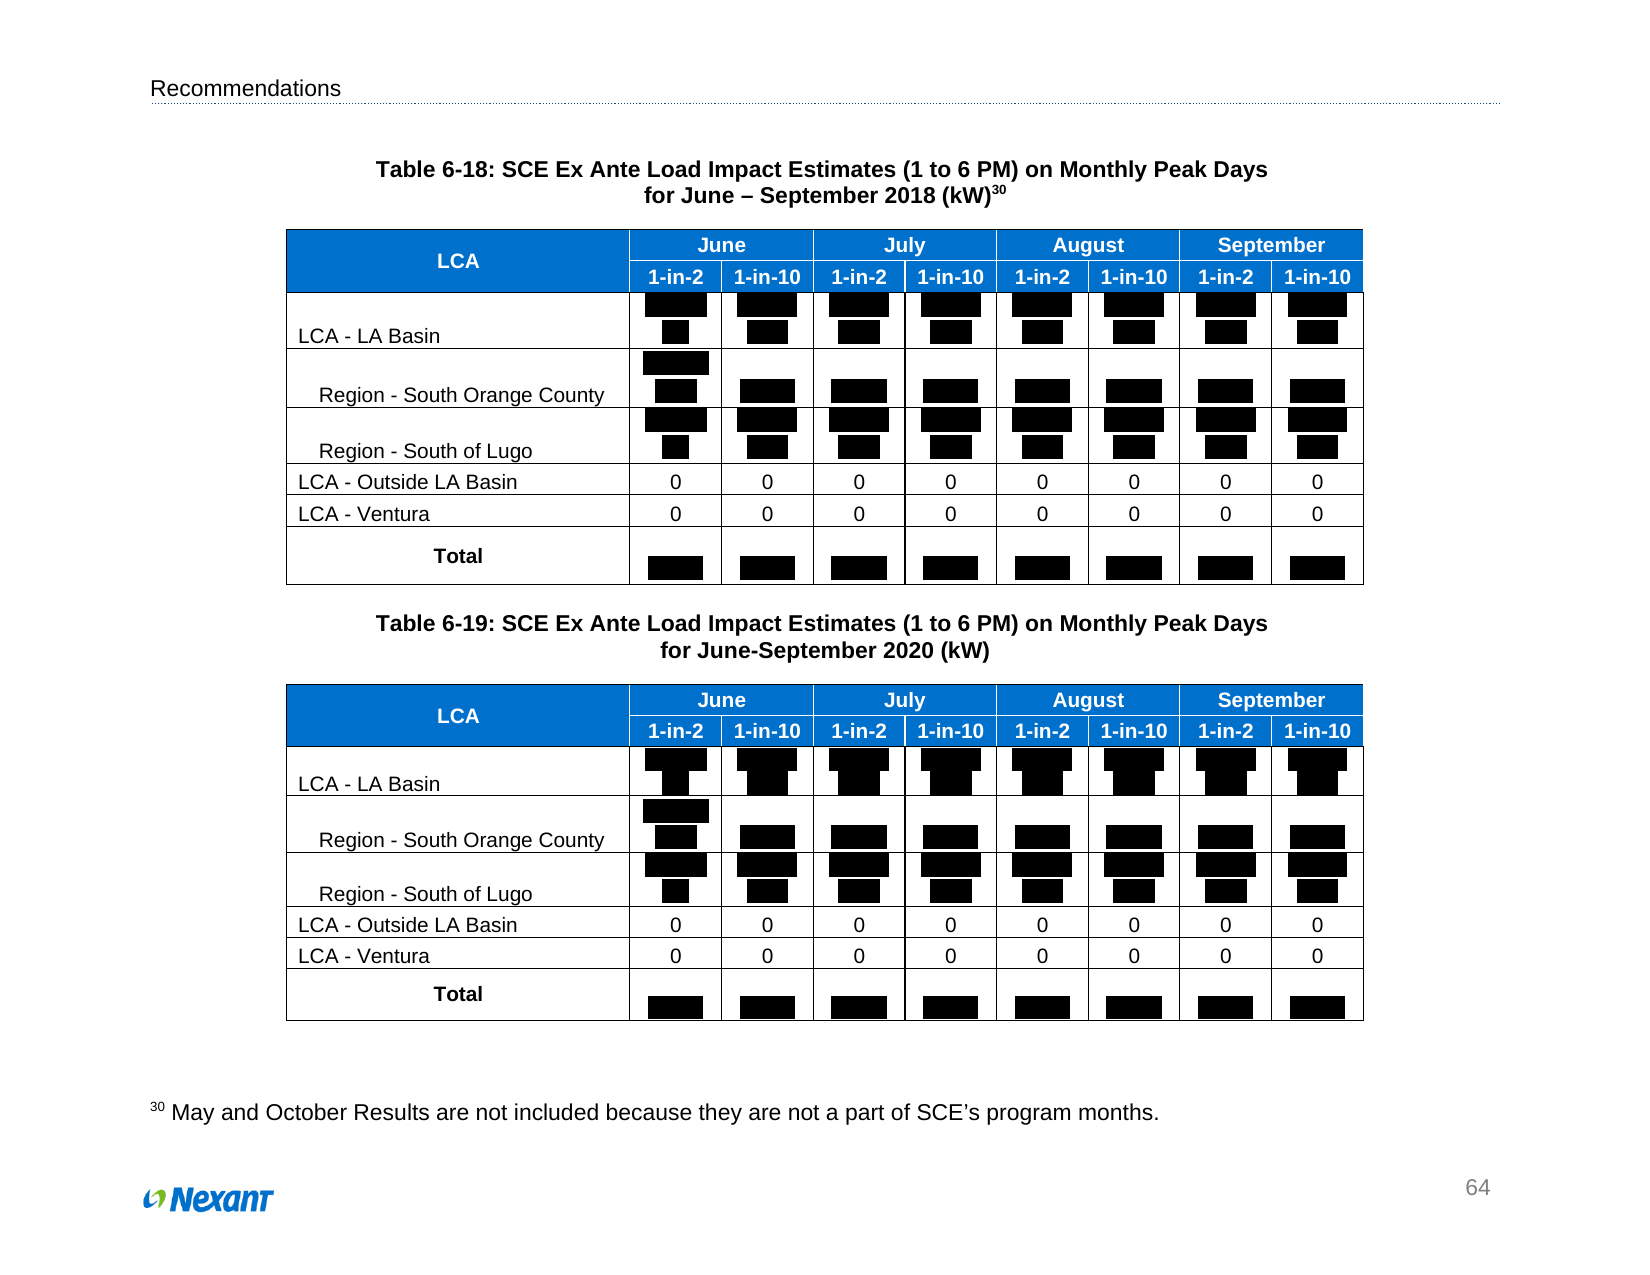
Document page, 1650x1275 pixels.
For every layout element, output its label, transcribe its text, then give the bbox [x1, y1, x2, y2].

table_header August [997, 230, 1179, 260]
table_cell XXXX [1272, 796, 1363, 852]
table_cell 0 [1272, 464, 1363, 494]
table_cell 0 [1272, 938, 1363, 968]
table_cell XXXX [1089, 747, 1179, 795]
table_cell Total [287, 527, 629, 584]
table_cell XXXX [1089, 408, 1179, 463]
table_cell XXXX [906, 969, 996, 1019]
table_cell XXXX [630, 293, 721, 348]
table_cell XXXX [1272, 747, 1363, 795]
table_cell XXXX [1089, 969, 1179, 1019]
table_cell XXXX [722, 349, 813, 407]
table_cell XXXX [722, 796, 813, 852]
table_cell 0 [1180, 464, 1271, 494]
table_cell 0 [1180, 495, 1271, 526]
table_cell 1-in-2 [814, 261, 904, 292]
table_cell XXXX [997, 408, 1088, 463]
table_cell XXXX [1180, 853, 1271, 906]
table_cell XXXX [1089, 293, 1179, 348]
table_cell XXXX [814, 796, 904, 852]
table_header July [814, 230, 996, 260]
table_cell XXXX [722, 853, 813, 906]
table_header July [814, 685, 996, 715]
table_cell XXXX [630, 853, 721, 906]
table_cell 0 [722, 907, 813, 937]
table_cell XXXX [814, 747, 904, 795]
table_cell XXXX [1272, 293, 1363, 348]
table_cell 1-in-10 [722, 716, 813, 746]
table_cell 0 [1089, 907, 1179, 937]
table_cell 0 [906, 938, 996, 968]
table_cell 1-in-10 [906, 716, 996, 746]
picture [124, 1168, 293, 1230]
table_cell XXXX [630, 527, 721, 584]
table_cell XXXX [814, 969, 904, 1019]
table_cell XXXX [722, 747, 813, 795]
table_cell 1-in-10 [722, 261, 813, 292]
table_cell XXXX [1272, 408, 1363, 463]
table_cell XXXX [1180, 349, 1271, 407]
table_cell 0 [630, 938, 721, 968]
table_cell 0 [630, 907, 721, 937]
table_cell 0 [630, 495, 721, 526]
table_header LCA [287, 230, 629, 292]
table_cell LCA - LA Basin [287, 293, 629, 348]
table_cell Region - South Orange County [287, 349, 629, 407]
table_cell Total [287, 969, 629, 1019]
table_header September [1180, 230, 1363, 260]
table_header June [630, 685, 813, 715]
table_cell LCA - LA Basin [287, 747, 629, 795]
table_cell 1-in-2 [997, 261, 1088, 292]
table_cell 0 [1180, 938, 1271, 968]
table_cell 0 [997, 938, 1088, 968]
table_cell XXXX [1180, 796, 1271, 852]
table_cell 0 [1272, 907, 1363, 937]
table_cell XXXX [630, 349, 721, 407]
table_cell 1-in-10 [1089, 716, 1179, 746]
table_cell 0 [722, 464, 813, 494]
table_cell 1-in-10 [1272, 261, 1363, 292]
table_cell XXXX [1089, 853, 1179, 906]
table_cell XXXX [722, 293, 813, 348]
table_cell 0 [997, 495, 1088, 526]
table_cell LCA - Ventura [287, 938, 629, 968]
table_cell XXXX [997, 527, 1088, 584]
table_cell XXXX [1089, 349, 1179, 407]
table_cell XXXX [1272, 349, 1363, 407]
table_cell 0 [722, 938, 813, 968]
table_cell XXXX [814, 408, 904, 463]
table_cell XXXX [1089, 527, 1179, 584]
table_cell XXXX [814, 349, 904, 407]
table_cell XXXX [906, 796, 996, 852]
table_cell XXXX [906, 853, 996, 906]
table_cell XXXX [906, 349, 996, 407]
table_cell XXXX [1272, 969, 1363, 1019]
table_cell 1-in-2 [630, 716, 721, 746]
table_cell XXXX [906, 747, 996, 795]
table_cell XXXX [906, 408, 996, 463]
table_cell XXXX [630, 796, 721, 852]
table_cell 0 [1089, 938, 1179, 968]
table_cell Region - South Orange County [287, 796, 629, 852]
table_cell 0 [722, 495, 813, 526]
table_cell XXXX [630, 969, 721, 1019]
table_cell 0 [814, 907, 904, 937]
table_cell XXXX [906, 293, 996, 348]
table_cell XXXX [1180, 293, 1271, 348]
table_cell XXXX [1180, 747, 1271, 795]
table_cell 0 [997, 907, 1088, 937]
table_cell 1-in-2 [1180, 716, 1271, 746]
table_cell 0 [814, 495, 904, 526]
table_cell XXXX [997, 969, 1088, 1019]
table_cell XXXX [997, 747, 1088, 795]
table_cell Region - South of Lugo [287, 408, 629, 463]
table_cell 0 [906, 464, 996, 494]
table_cell XXXX [1180, 527, 1271, 584]
table_cell XXXX [1180, 969, 1271, 1019]
table_cell 0 [1089, 495, 1179, 526]
table_cell XXXX [997, 293, 1088, 348]
table_cell LCA - Outside LA Basin [287, 907, 629, 937]
table_cell 1-in-2 [1180, 261, 1271, 292]
table_cell XXXX [1089, 796, 1179, 852]
table_cell 0 [1272, 495, 1363, 526]
table_cell XXXX [1272, 853, 1363, 906]
table_cell 0 [814, 464, 904, 494]
table_cell XXXX [630, 747, 721, 795]
table_cell XXXX [997, 349, 1088, 407]
table_cell LCA - Ventura [287, 495, 629, 526]
table_cell 0 [814, 938, 904, 968]
table_cell 0 [630, 464, 721, 494]
table_cell LCA - Outside LA Basin [287, 464, 629, 494]
table_cell 0 [1180, 907, 1271, 937]
table_cell XXXX [722, 408, 813, 463]
table_cell 1-in-10 [1272, 716, 1363, 746]
table_cell 1-in-2 [814, 716, 904, 746]
table_cell 0 [1089, 464, 1179, 494]
table_cell XXXX [814, 293, 904, 348]
table_cell 0 [997, 464, 1088, 494]
table_cell Region - South of Lugo [287, 853, 629, 906]
table_cell 0 [906, 907, 996, 937]
table_cell XXXX [814, 853, 904, 906]
table_cell 1-in-2 [997, 716, 1088, 746]
table_cell XXXX [722, 969, 813, 1019]
table_cell XXXX [1180, 408, 1271, 463]
table_header August [997, 685, 1179, 715]
table_header September [1180, 685, 1363, 715]
table_cell 0 [906, 495, 996, 526]
table_cell 1-in-10 [1089, 261, 1179, 292]
table_cell XXXX [997, 796, 1088, 852]
table_cell XXXX [1272, 527, 1363, 584]
table_cell 1-in-2 [630, 261, 721, 292]
table_cell XXXX [630, 408, 721, 463]
table_cell XXXX [814, 527, 904, 584]
table_header June [630, 230, 813, 260]
table_cell XXXX [997, 853, 1088, 906]
table_cell XXXX [722, 527, 813, 584]
table_header LCA [287, 685, 629, 746]
table_cell XXXX [906, 527, 996, 584]
table_cell 1-in-10 [906, 261, 996, 292]
